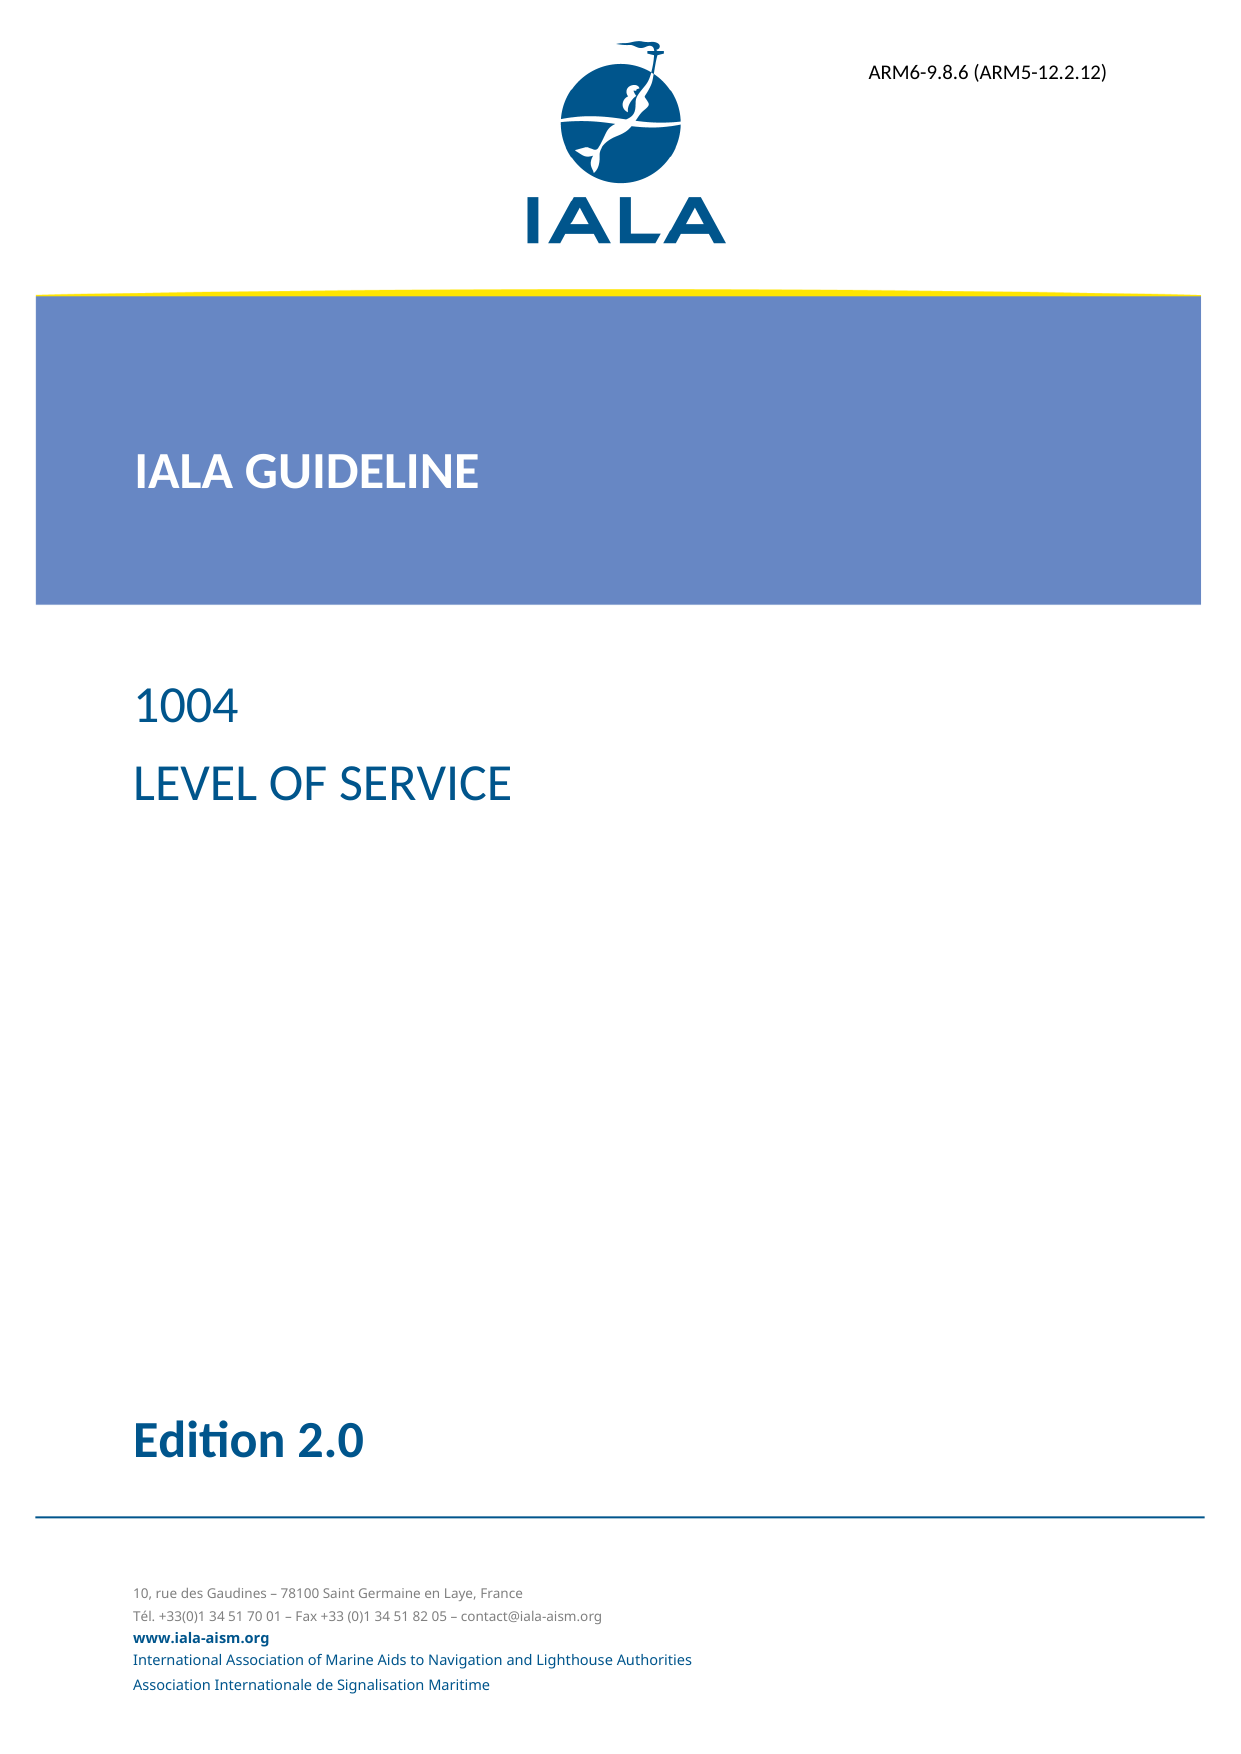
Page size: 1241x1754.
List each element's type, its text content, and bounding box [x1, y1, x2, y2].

text 1004 [133, 672, 1107, 736]
text Level of Service [133, 759, 1107, 811]
table_header IALA Guideline [40, 320, 1014, 627]
picture [0, 29, 1240, 616]
text Edition 2.0 [133, 1407, 1107, 1470]
